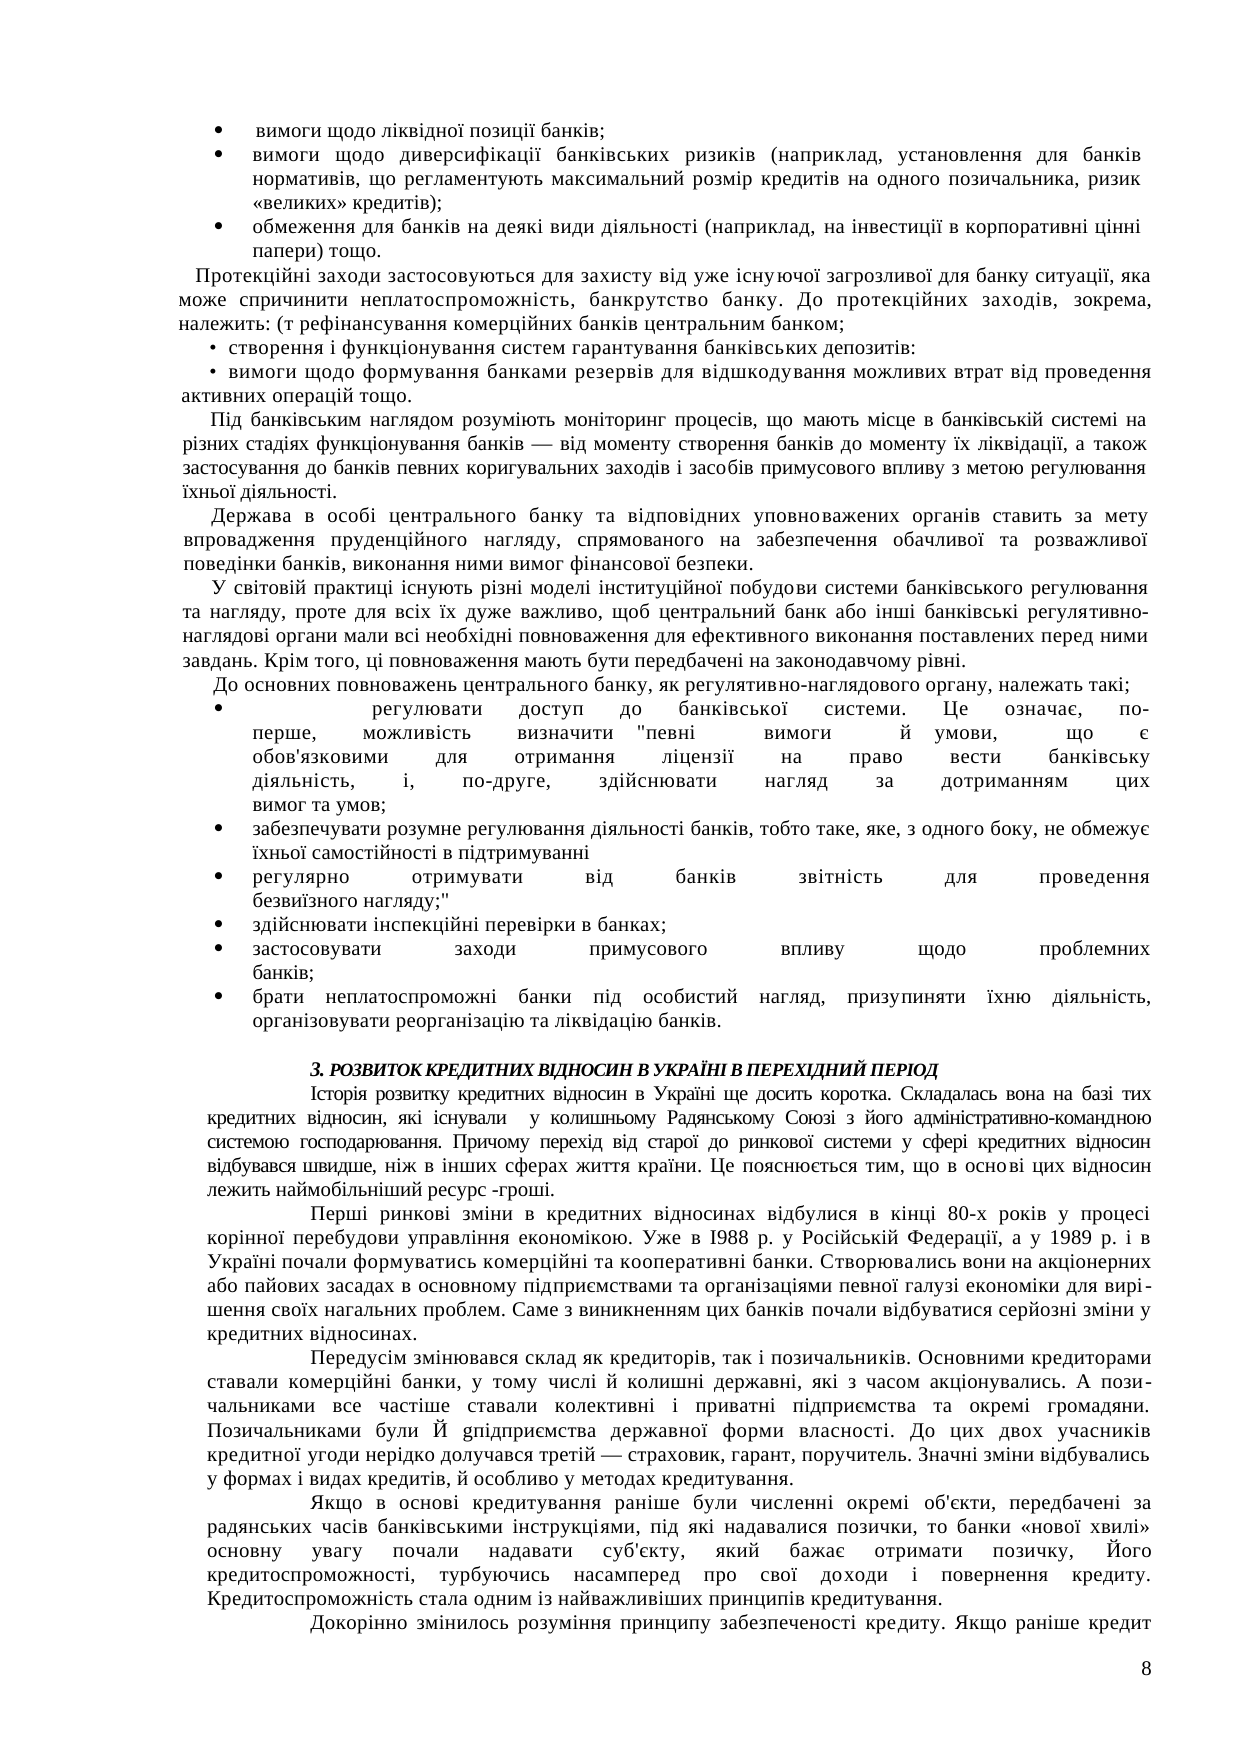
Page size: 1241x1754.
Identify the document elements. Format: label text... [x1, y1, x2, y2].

text Держава в особі центрального банку та відповідних уповноважених органів ставить за мету впровадження пруденційного нагляду, спрямованого на забезпечення обачливої та розважливої поведінки банків, виконання ними вимог фінансової безпеки. [183, 503, 1149, 575]
text Історія розвитку кредитних відносин в Україні ще досить коротка. Складалась вона на базі тих кредитних відносин, які існували у колишньому Радянському Союзі з його адміністративно-командною системою господарювання. Причому перехід від старої до ринкової системи у сфері кредитних відносин відбувався швидше, ніж в інших сферах життя країни. Це пояснюється тим, що в основі цих відносин лежить наймобільніший ресурс -гроші. [207, 1081, 1152, 1201]
list брати неплатоспроможні банки під особистий нагляд, призупиняти їхню діяльність, організовувати реорганізацію та ліквідацію банків. [215, 984, 1152, 1032]
text До основних повноважень центрального банку, як регулятивно-наглядового органу, належать такі; [184, 672, 1149, 696]
list вимоги щодо диверсифікації банківських ризиків (наприклад, установлення для банків нормативів, що регламентують максимальний розмір кредитів на одного позичальника, ризик «великих» кредитів); [215, 142, 1142, 214]
text Протекційні заходи застосовуються для захисту від уже існуючої загрозливої для банку ситуації, яка може спричинити неплатоспроможність, банкрутство банку. До протекційних заходів, зокрема, належить: (т рефінансування комерційних банків центральним банком; [178, 262, 1152, 335]
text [207, 1610, 1152, 1634]
list забезпечувати розумне регулювання діяльності банків, тобто таке, яке, з одного боку, не обмежує їхньої самостійності в підтримуванні [215, 816, 1152, 864]
text Під банківським наглядом розуміють моніторинг процесів, що мають місце в банківській системі на різних стадіях функціонування банків — від моменту створення банків до моменту їх ліквідації, а також застосування до банків певних коригувальних заходів і засобів примусового впливу з метою регулювання їхньої діяльності. [182, 407, 1147, 503]
list створення і функціонування систем гарантування банківських депозитів: [181, 335, 1152, 359]
list регулярно отримувати від банків звітність для проведення безвиїзного нагляду;" [215, 864, 1152, 912]
text Перші ринкові зміни в кредитних відносинах відбулися в кінці 80-х років у процесі корінної перебудови управління економікою. Уже в І988 р. у Російській Федерації, а у 1989 р. і в Україні почали формуватись комерційні та кооперативні банки. Створювались вони на акціонерних або пайових засадах в основному підприємствами та організаціями певної галузі економіки для вирішення своїх нагальних проблем. Саме з виникненням цих банків почали відбуватися серйозні зміни у кредитних відносинах. [207, 1201, 1152, 1345]
text Якщо в основі кредитування раніше були численні окремі об'єкти, передбачені за радянських часів банківськими інструкціями, під які надавалися позички, то банки «нової хвилі» основну увагу почали надавати суб'єкту, який бажає отримати позичку, Його кредитоспроможності, турбуючись насамперед про свої доходи і повернення кредиту. Кредитоспроможність стала одним із найважливіших принципів кредитування. [207, 1490, 1152, 1610]
text Передусім змінювався склад як кредиторів, так і позичальників. Основними кредиторами ставали комерційні банки, у тому числі й колишні державні, які з часом акціонувались. А позичальниками все частіше ставали колективні і приватні підприємства та окремі громадяни. Позичальниками були Й gпідприємства державної форми власності. До цих двох учасників кредитної угоди нерідко долучався третій — страховик, гарант, поручитель. Значні зміни відбувались у формах і видах кредитів, й особливо у методах кредитування. [207, 1345, 1152, 1490]
list обмеження для банків на деякі види діяльності (наприклад, на інвестиції в корпоративні цінні папери) тощо. [215, 214, 1142, 262]
list вимоги щодо формування банками резервів для відшкодування можливих втрат від проведення активних операцій тощо. [181, 359, 1152, 407]
text 3. РОЗВИТОК КРЕДИТНИХ ВІДНОСИН В УКРАЇНІ В ПЕРЕХІДНИЙ ПЕРІОД [207, 1057, 1152, 1081]
list вимоги щодо ліквідної позиції банків; [215, 118, 1152, 142]
list регулювати доступ до банківської системи. Це означає, по- перше, можливість визначити "певні вимоги й умови, що є обов'язковими для отримання ліцензії на право вести банківську діяльність, і, по-друге, здійснювати нагляд за дотриманням цих вимог та умов; [215, 696, 1152, 816]
list застосовувати заходи примусового впливу щодо проблемних банків; [215, 936, 1152, 984]
text У світовій практиці існують різні моделі інституційної побудови системи банківського регулювання та нагляду, проте для всіх їх дуже важливо, щоб центральний банк або інші банківські регулятивно-наглядові органи мали всі необхідні повноваження для ефективного виконання поставлених перед ними завдань. Крім того, ці повноваження мають бути передбачені на законодавчому рівні. [182, 575, 1149, 672]
list здійснювати інспекційні перевірки в банках; [215, 912, 1152, 936]
